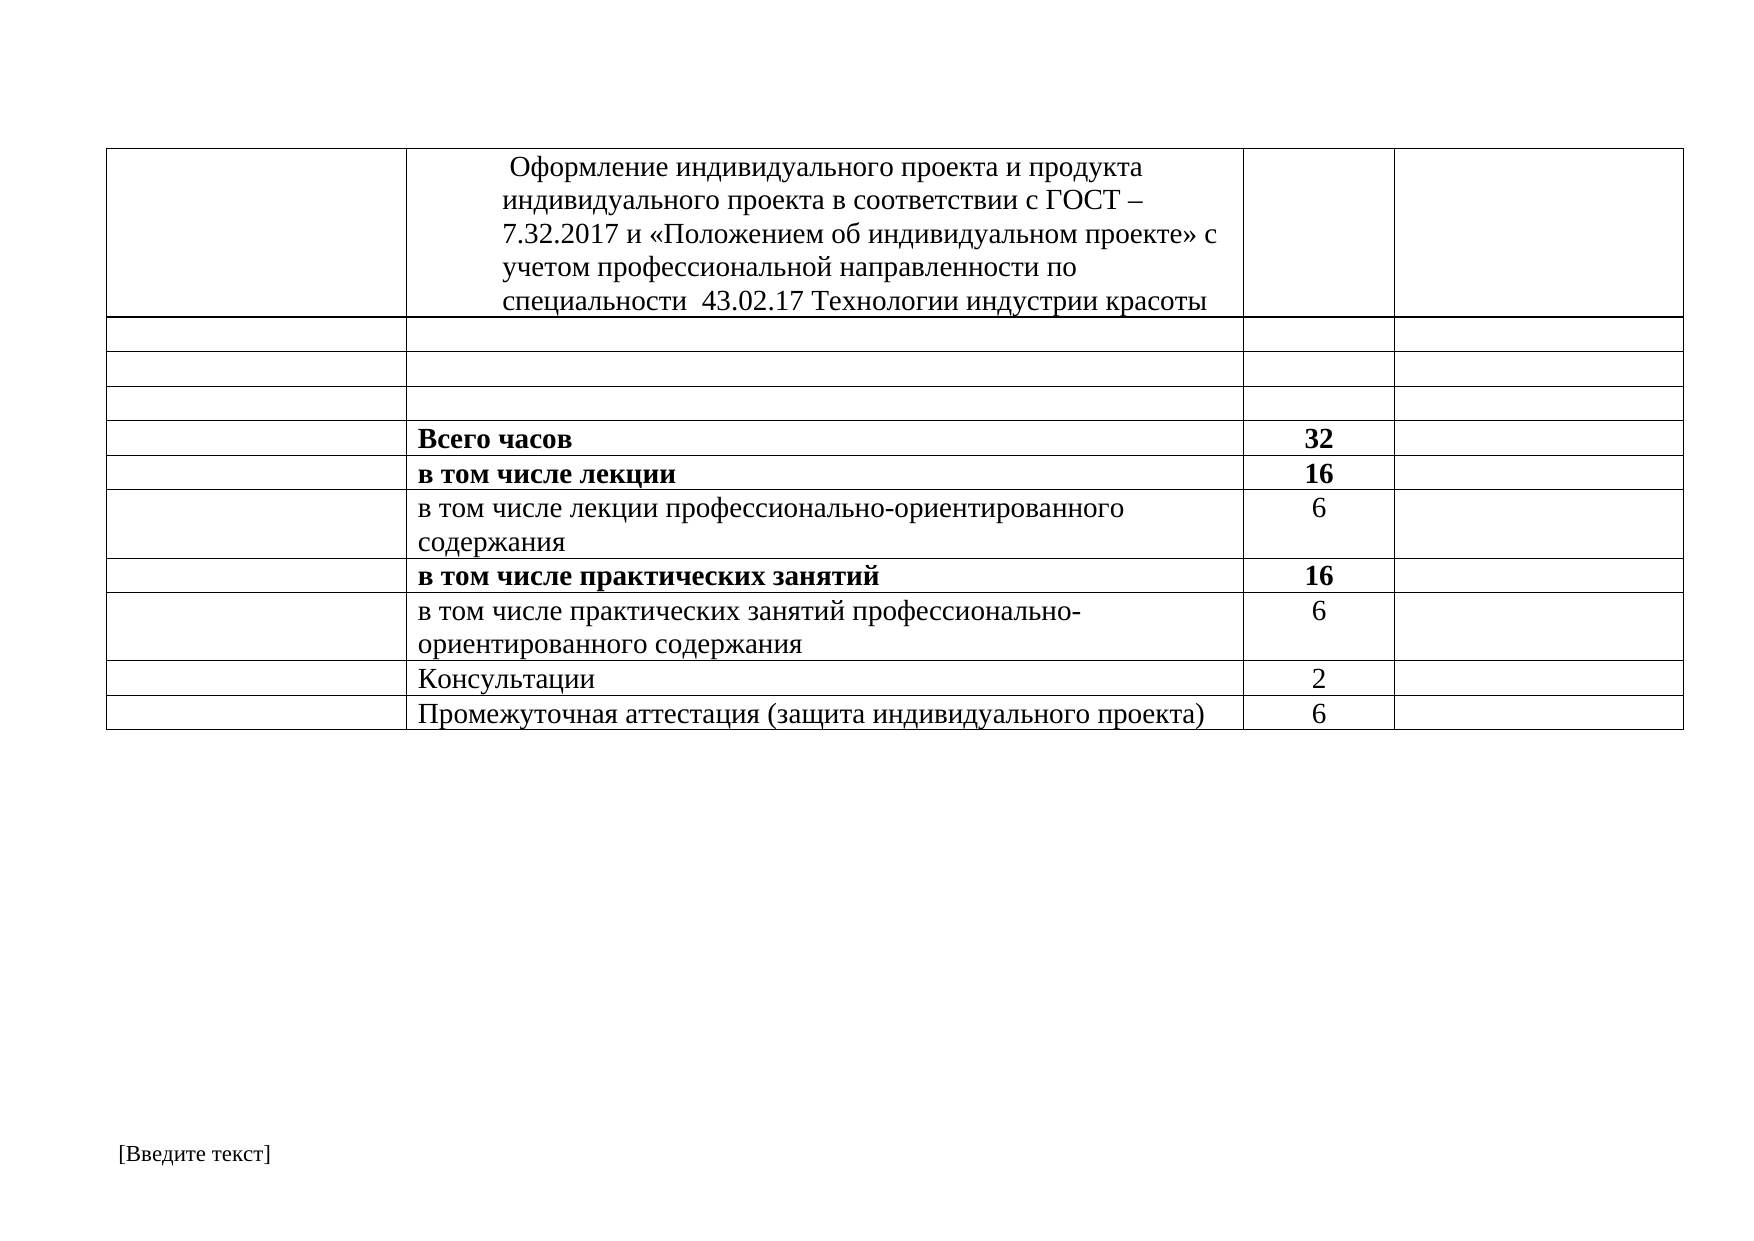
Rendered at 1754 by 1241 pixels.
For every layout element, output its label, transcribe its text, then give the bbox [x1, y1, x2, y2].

table_cell [1395, 352, 1683, 386]
table_cell [107, 559, 406, 592]
table_cell [407, 387, 1243, 420]
table_cell 6 [1244, 593, 1394, 660]
table_cell [1395, 559, 1683, 592]
table_cell [107, 593, 406, 660]
table_cell [1244, 352, 1394, 386]
table_cell [1395, 387, 1683, 420]
table_cell 2 [1244, 661, 1394, 695]
table_cell в том числе практических занятий профессионально-ориентированного содержания [407, 593, 1243, 660]
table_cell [407, 149, 1243, 316]
table_cell 32 [1244, 421, 1394, 455]
table_cell Консультации [407, 661, 1243, 695]
table_cell в том числе лекции [407, 456, 1243, 489]
table_cell [407, 352, 1243, 386]
table_cell [107, 149, 406, 316]
table_cell [1395, 490, 1683, 557]
table_cell [107, 661, 406, 695]
table_cell [107, 421, 406, 455]
table_cell [107, 456, 406, 489]
table_cell [1395, 456, 1683, 489]
table_cell [1395, 421, 1683, 455]
table_cell [107, 352, 406, 386]
table_cell [1244, 387, 1394, 420]
table_cell [407, 318, 1243, 351]
table_cell 6 [1244, 490, 1394, 557]
table_cell [1395, 593, 1683, 660]
table_cell 2 [1244, 149, 1394, 316]
table_cell в том числе лекции профессионально-ориентированного содержания [407, 490, 1243, 557]
table_cell [1244, 318, 1394, 351]
table_cell 16 [1244, 456, 1394, 489]
table_cell [107, 387, 406, 420]
table_cell [1395, 696, 1683, 729]
table_cell [1395, 318, 1683, 351]
table_cell 6 [1244, 696, 1394, 729]
table_cell [1395, 661, 1683, 695]
table_cell 16 [1244, 559, 1394, 592]
table_cell [107, 490, 406, 557]
table_cell Всего часов [407, 421, 1243, 455]
table_cell в том числе практических занятий [407, 559, 1243, 592]
table_cell [107, 696, 406, 729]
table_cell Промежуточная аттестация (защита индивидуального проекта) [407, 696, 1243, 729]
table_cell [107, 318, 406, 351]
